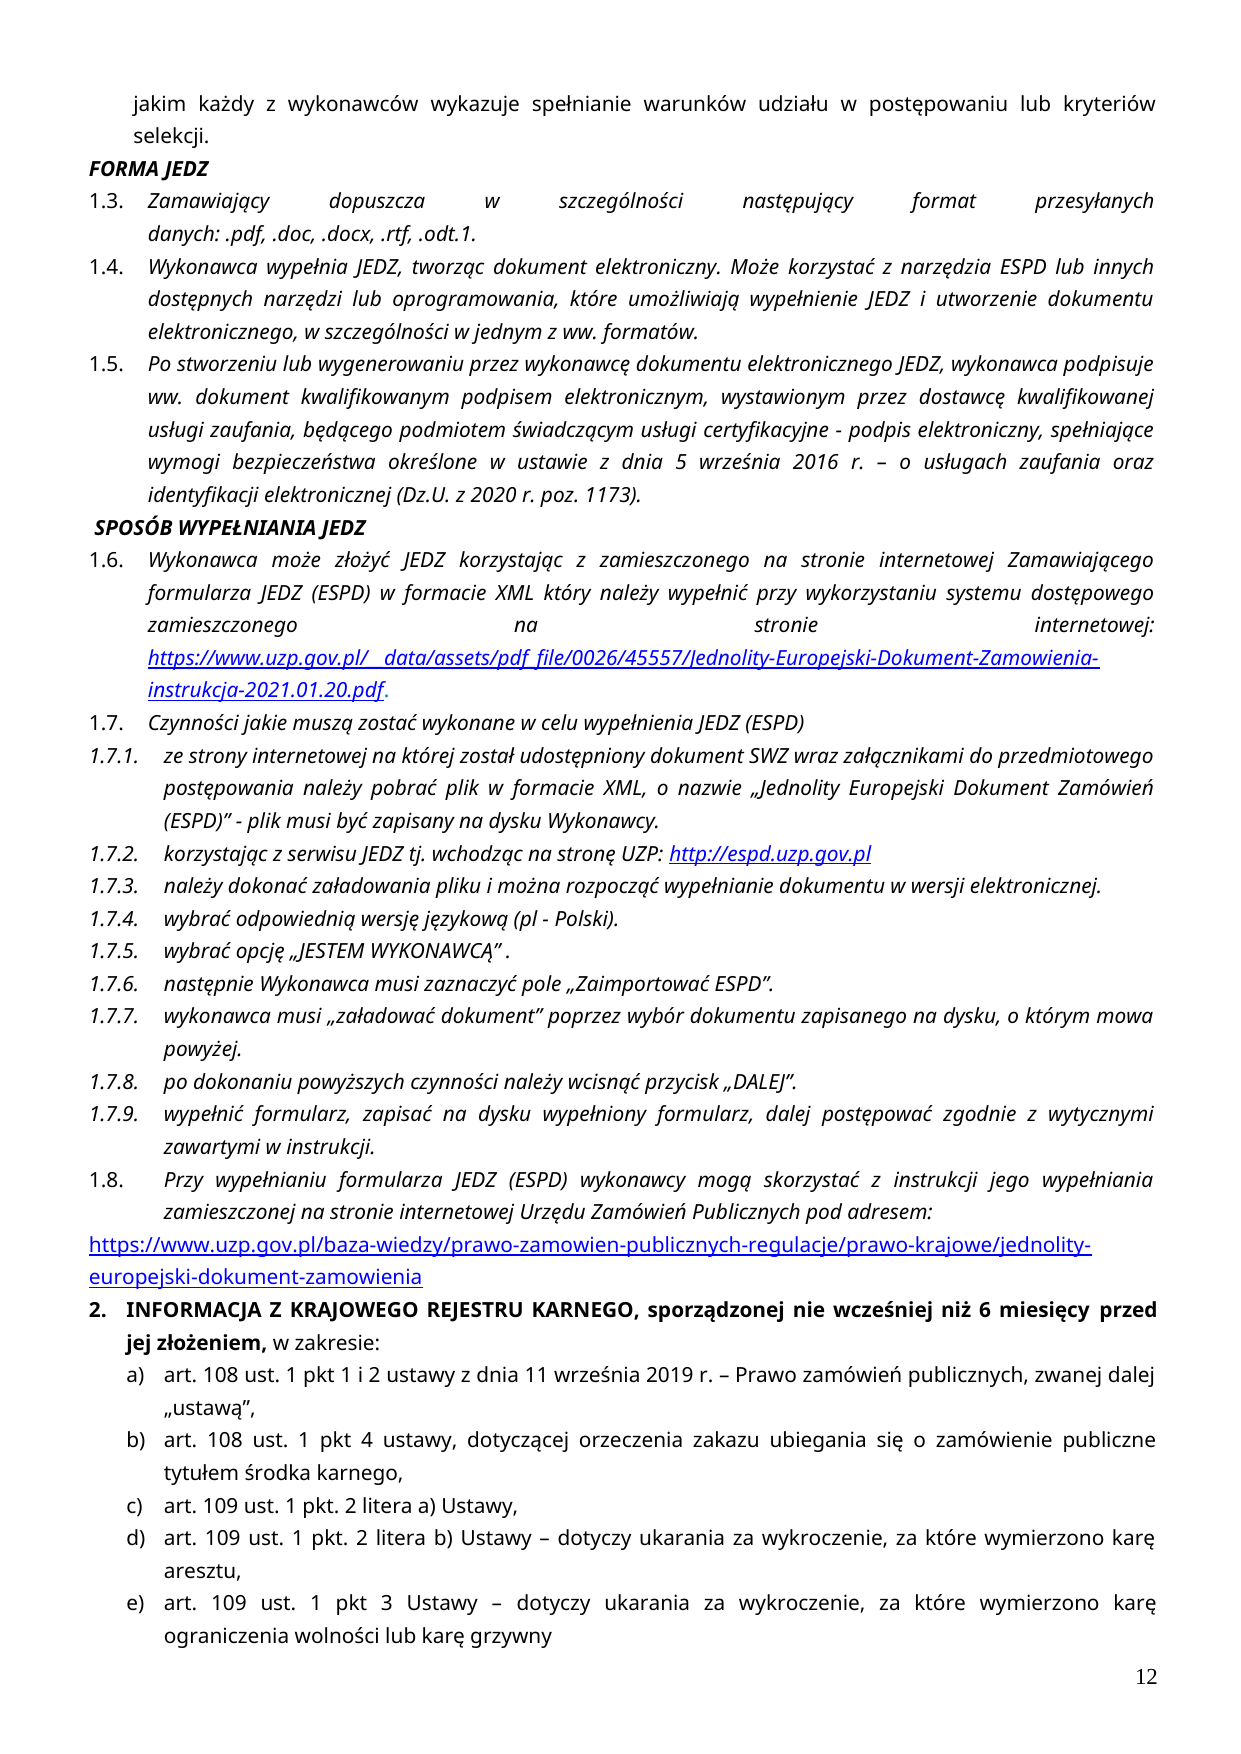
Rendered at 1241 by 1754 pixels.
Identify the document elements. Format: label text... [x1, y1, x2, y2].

list Zamawiający dopuszcza w szczególności następujący format przesyłanych danych: .pdf, .doc, .docx, .rtf, .odt.1. [89, 187, 1157, 248]
list Czynności jakie muszą zostać wykonane w celu wypełnienia JEDZ (ESPD) [89, 708, 1157, 737]
list należy dokonać załadowania pliku i można rozpocząć wypełnianie dokumentu w wersji elektronicznej. [89, 871, 1157, 900]
list art. 109 ust. 1 pkt. 2 litera b) Ustawy – dotyczy ukarania za wykroczenie, za które wymierzono karę aresztu, [126, 1523, 1157, 1584]
list art. 108 ust. 1 pkt 4 ustawy, dotyczącej orzeczenia zakazu ubiegania się o zamówienie publiczne tytułem środka karnego, [126, 1426, 1157, 1487]
list wybrać odpowiednią wersję językową (pl - Polski). [89, 904, 1157, 932]
text https://www.uzp.gov.pl/baza-wiedzy/prawo-zamowien-publicznych-regulacje/prawo-krajowe/jednolity-europejski-dokument-zamowienia [89, 1230, 1157, 1291]
list art. 109 ust. 1 pkt 3 Ustawy – dotyczy ukarania za wykroczenie, za które wymierzono karę ograniczenia wolności lub karę grzywny [126, 1588, 1157, 1649]
list art. 108 ust. 1 pkt 1 i 2 ustawy z dnia 11 września 2019 r. – Prawo zamówień publicznych, zwanej dalej „ustawą”, [126, 1360, 1157, 1421]
list Przy wypełnianiu formularza JEDZ (ESPD) wykonawcy mogą skorzystać z instrukcji jego wypełniania zamieszczonej na stronie internetowej Urzędu Zamówień Publicznych pod adresem: [89, 1165, 1157, 1226]
list Po stworzeniu lub wygenerowaniu przez wykonawcę dokumentu elektronicznego JEDZ, wykonawca podpisuje ww. dokument kwalifikowanym podpisem elektronicznym, wystawionym przez dostawcę kwalifikowanej usługi zaufania, będącego podmiotem świadczącym usługi certyfikacyjne - podpis elektroniczny, spełniające wymogi bezpieczeństwa określone w ustawie z dnia 5 września 2016 r. – o usługach zaufania oraz identyfikacji elektronicznej (Dz.U. z 2020 r. poz. 1173). [89, 349, 1157, 508]
list wykonawca musi „załadować dokument” poprzez wybór dokumentu zapisanego na dysku, o którym mowa powyżej. [89, 1002, 1157, 1063]
list Wykonawca może złożyć JEDZ korzystając z zamieszczonego na stronie internetowej Zamawiającego formularza JEDZ (ESPD) w formacie XML który należy wypełnić przy wykorzystaniu systemu dostępowego zamieszczonego na stronie internetowej: https://www.uzp.gov.pl/__data/assets/pdf_file/0026/45557/Jednolity-Europejski-Dokument-Zamowienia-instrukcja-2021.01.20.pdf. [89, 545, 1157, 704]
list art. 109 ust. 1 pkt. 2 litera a) Ustawy, [126, 1491, 1157, 1519]
list następnie Wykonawca musi zaznaczyć pole „Zaimportować ESPD”. [89, 969, 1157, 997]
list wypełnić formularz, zapisać na dysku wypełniony formularz, dalej postępować zgodnie z wytycznymi zawartymi w instrukcji. [89, 1099, 1157, 1161]
list ze strony internetowej na której został udostępniony dokument SWZ wraz załącznikami do przedmiotowego postępowania należy pobrać plik w formacie XML, o nazwie „Jednolity Europejski Dokument Zamówień (ESPD)” - plik musi być zapisany na dysku Wykonawcy. [89, 741, 1157, 834]
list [89, 89, 1157, 150]
text FORMA JEDZ [89, 154, 1157, 182]
list wybrać opcję „JESTEM WYKONAWCĄ” . [89, 936, 1157, 965]
list INFORMACJA Z KRAJOWEGO REJESTRU KARNEGO, sporządzonej nie wcześniej niż 6 miesięcy przed jej złożeniem, w zakresie: [89, 1295, 1157, 1356]
list po dokonaniu powyższych czynności należy wcisnąć przycisk „DALEJ”. [89, 1067, 1157, 1095]
list Wykonawca wypełnia JEDZ, tworząc dokument elektroniczny. Może korzystać z narzędzia ESPD lub innych dostępnych narzędzi lub oprogramowania, które umożliwiają wypełnienie JEDZ i utworzenie dokumentu elektronicznego, w szczególności w jednym z ww. formatów. [89, 252, 1157, 345]
text SPOSÓB WYPEŁNIANIA JEDZ [89, 513, 1157, 541]
list korzystając z serwisu JEDZ tj. wchodząc na stronę UZP: http://espd.uzp.gov.pl [89, 839, 1157, 867]
